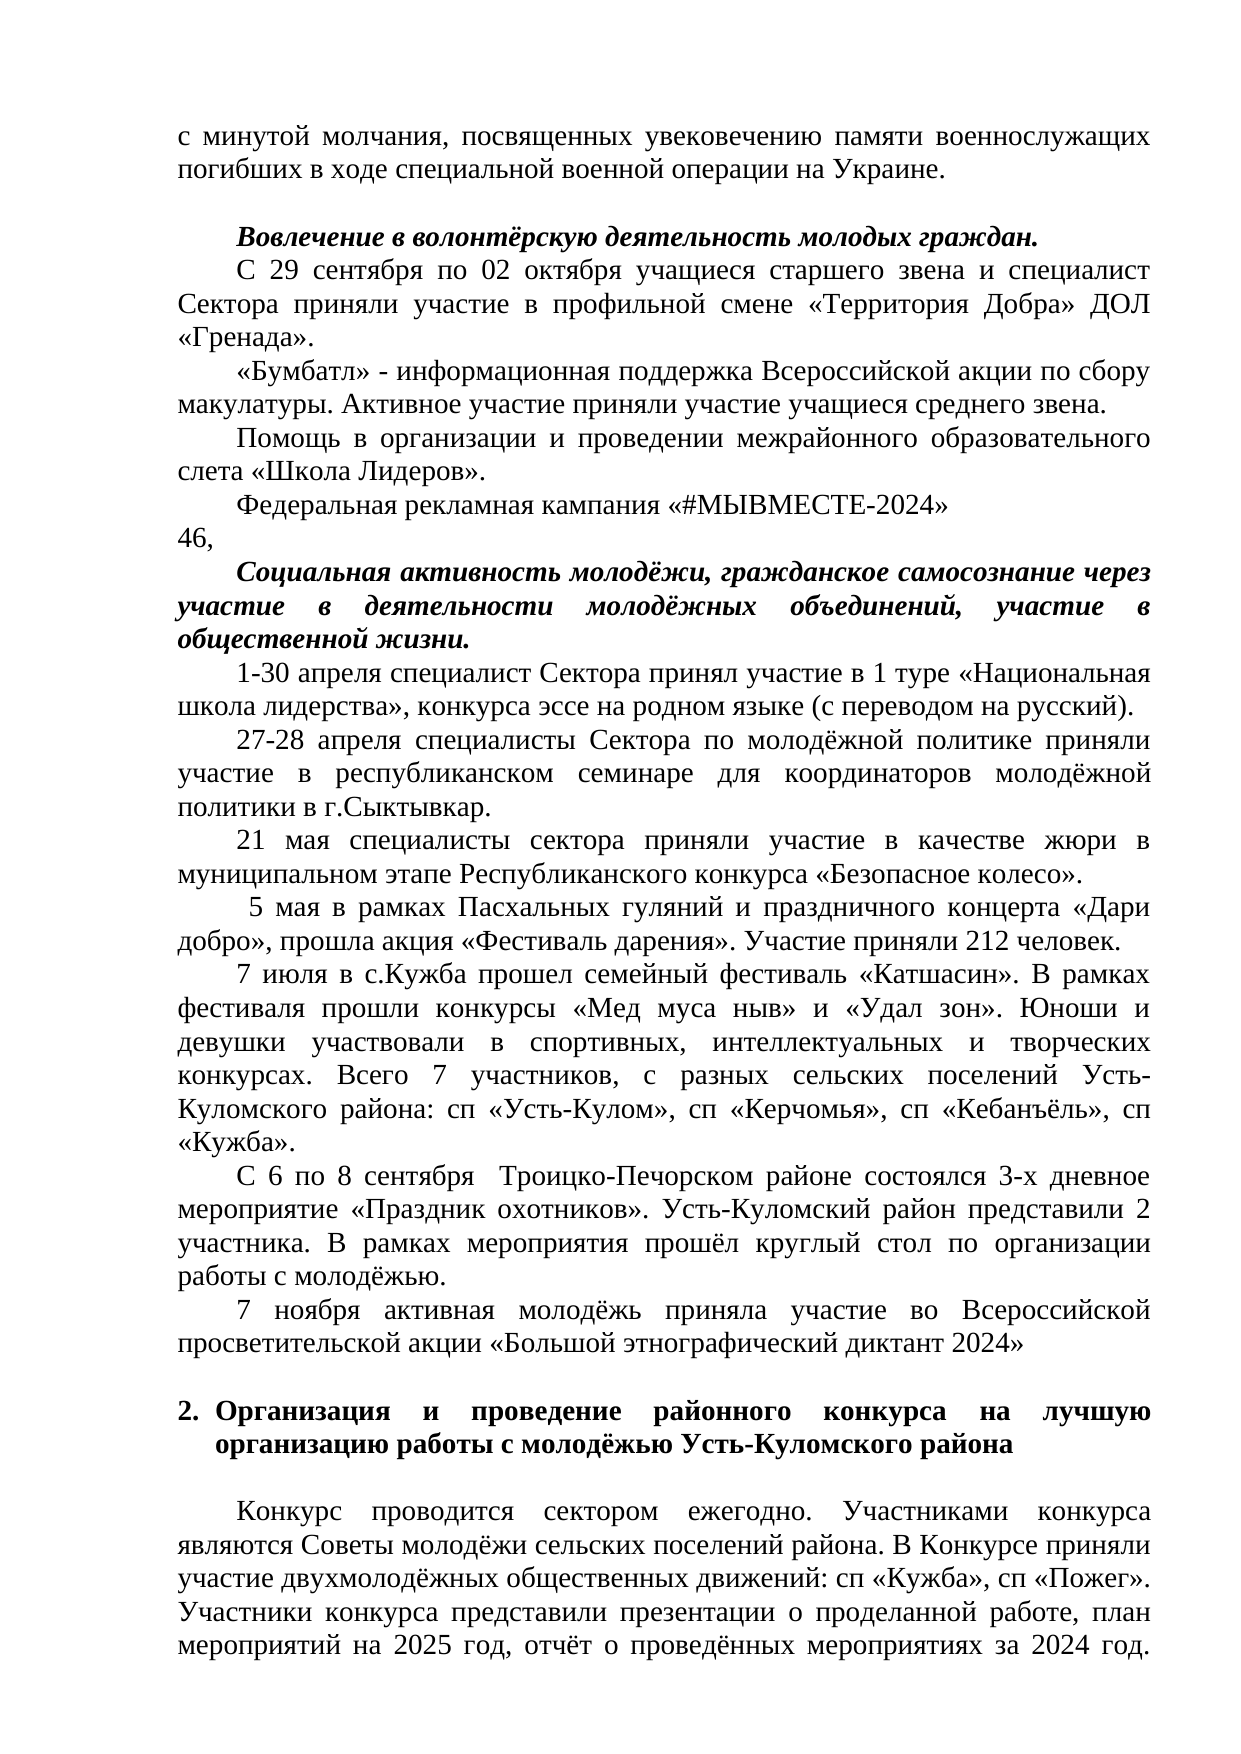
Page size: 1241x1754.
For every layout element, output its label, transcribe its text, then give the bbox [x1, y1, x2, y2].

text Помощь в организации и проведении межрайонного образовательного слета «Школа Лидеров». [177, 420, 1152, 487]
text 46, [177, 521, 1152, 554]
text 5 мая в рамках Пасхальных гуляний и праздничного концерта «Дари добро», прошла акция «Фестиваль дарения». Участие приняли 212 человек. [177, 889, 1152, 957]
text «Бумбатл» - информационная поддержка Всероссийской акции по сбору макулатуры. Активное участие приняли участие учащиеся среднего звена. [177, 353, 1152, 420]
text Вовлечение в волонтёрскую деятельность молодых граждан. [177, 219, 1152, 252]
text Федеральная рекламная кампания «#МЫВМЕСТЕ-2024» [177, 487, 1152, 521]
text 21 мая специалисты сектора приняли участие в качестве жюри в муниципальном этапе Республиканского конкурса «Безопасное колесо». [177, 822, 1152, 889]
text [177, 1493, 1152, 1661]
text С 29 сентября по 02 октября учащиеся старшего звена и специалист Сектора приняли участие в профильной смене «Территория Добра» ДОЛ «Гренада». [177, 252, 1152, 353]
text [177, 118, 1152, 185]
text 27-28 апреля специалисты Сектора по молодёжной политике приняли участие в республиканском семинаре для координаторов молодёжной политики в г.Сыктывкар. [177, 722, 1152, 822]
text 7 июля в с.Кужба прошел семейный фестиваль «Катшасин». В рамках фестиваля прошли конкурсы «Мед муса ныв» и «Удал зон». Юноши и девушки участвовали в спортивных, интеллектуальных и творческих конкурсах. Всего 7 участников, с разных сельских поселений Усть-Куломского района: сп «Усть-Кулом», сп «Керчомья», сп «Кебанъёль», сп «Кужба». [177, 957, 1152, 1158]
list Организация и проведение районного конкурса на лучшую организацию работы с молодёжью Усть-Куломского района [177, 1393, 1152, 1460]
text С 6 по 8 сентября Троицко-Печорском районе состоялся 3-х дневное мероприятие «Праздник охотников». Усть-Куломский район представили 2 участника. В рамках мероприятия прошёл круглый стол по организации работы с молодёжью. [177, 1158, 1152, 1292]
text 7 ноября активная молодёжь приняла участие во Всероссийской просветительской акции «Большой этнографический диктант 2024» [177, 1292, 1152, 1359]
text Социальная активность молодёжи, гражданское самосознание через участие в деятельности молодёжных объединений, участие в общественной жизни. [177, 554, 1152, 655]
text 1-30 апреля специалист Сектора принял участие в 1 туре «Национальная школа лидерства», конкурса эссе на родном языке (с переводом на русский). [177, 655, 1152, 722]
